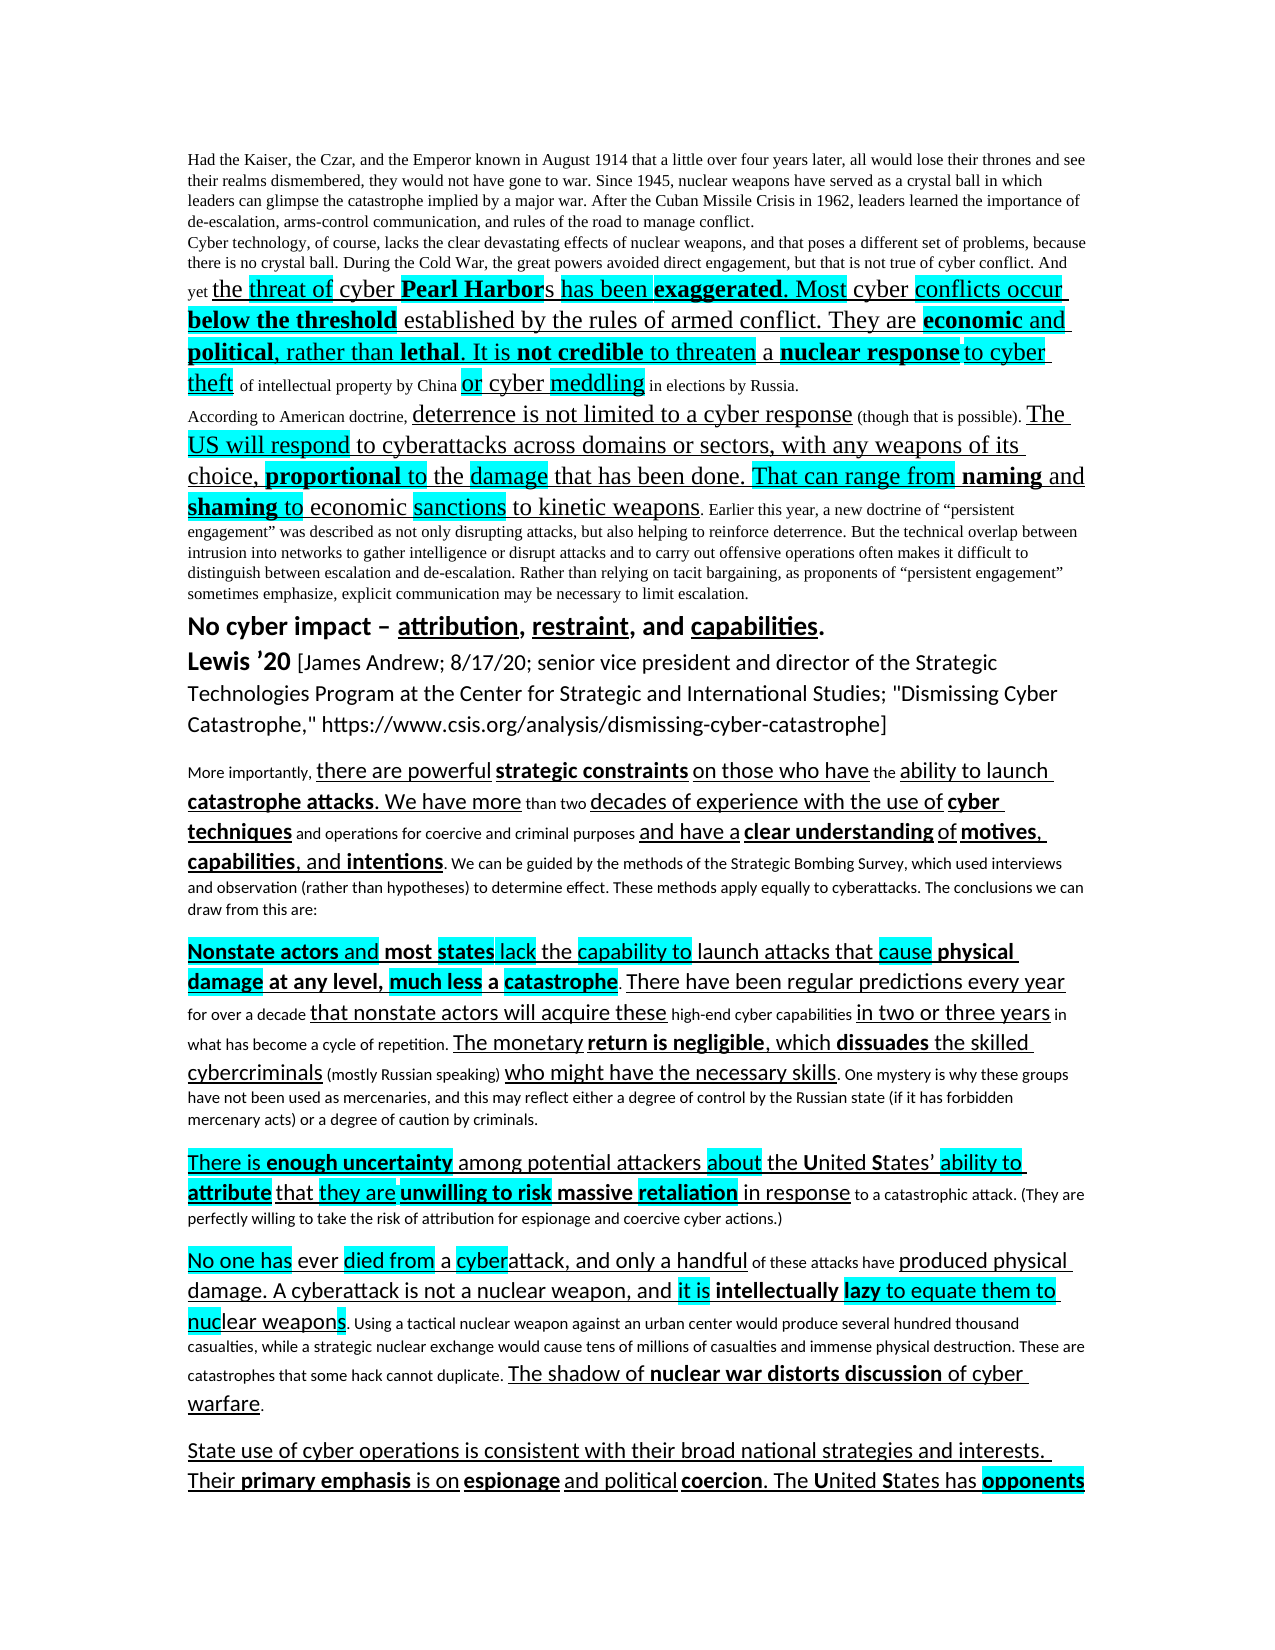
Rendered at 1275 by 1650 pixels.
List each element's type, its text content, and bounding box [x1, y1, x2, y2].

text Had the Kaiser, the Czar, and the Emperor known in August 1914 that a little over four years later, all would lose their thrones and see their realms dismembered, they would not have gone to war. Since 1945, nuclear weapons have served as a crystal ball in which leaders can glimpse the catastrophe implied by a major war. After the Cuban Missile Crisis in 1962, leaders learned the importance of de-escalation, arms-control communication, and rules of the road to manage conflict. [187, 150, 1087, 231]
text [187, 1436, 1087, 1494]
text According to American doctrine, deterrence is not limited to a cyber response (though that is possible). The US will respond to cyberattacks across domains or sectors, with any weapons of its choice, proportional to the damage that has been done. That can range from naming and shaming to economic sanctions to kinetic weapons. Earlier this year, a new doctrine of “persistent engagement” was described as not only disrupting attacks, but also helping to reinforce deterrence. But the technical overlap between intrusion into networks to gather intelligence or disrupt attacks and to carry out offensive operations often makes it difficult to distinguish between escalation and de-escalation. Rather than relying on tacit bargaining, as proponents of “persistent engagement” sometimes emphasize, explicit communication may be necessary to limit escalation. [187, 399, 1087, 603]
text No one has ever died from a cyberattack, and only a handful of these attacks have produced physical damage. A cyberattack is not a nuclear weapon, and it is intellectually lazy to equate them to nuclear weapons. Using a tactical nuclear weapon against an urban center would produce several hundred thousand casualties, while a strategic nuclear exchange would cause tens of millions of casualties and immense physical destruction. These are catastrophes that some hack cannot duplicate. The shadow of nuclear war distorts discussion of cyber warfare. [187, 1246, 1087, 1417]
text Nonstate actors and most states lack the capability to launch attacks that cause physical damage at any level, much less a catastrophe. There have been regular predictions every year for over a decade that nonstate actors will acquire these high-end cyber capabilities in two or three years in what has become a cycle of repetition. The monetary return is negligible, which dissuades the skilled cybercriminals (mostly Russian speaking) who might have the necessary skills. One mystery is why these groups have not been used as mercenaries, and this may reflect either a degree of control by the Russian state (if it has forbidden mercenary acts) or a degree of caution by criminals. [187, 937, 1087, 1130]
text Lewis ’20 [James Andrew; 8/17/20; senior vice president and director of the Strategic Technologies Program at the Center for Strategic and International Studies; "Dismissing Cyber Catastrophe," https://www.csis.org/analysis/dismissing-cyber-catastrophe] [187, 644, 1087, 738]
text There is enough uncertainty among potential attackers about the United States’ ability to attribute that they are unwilling to risk massive retaliation in response to a catastrophic attack. (They are perfectly willing to take the risk of attribution for espionage and coercive cyber actions.) [187, 1148, 1087, 1228]
text More importantly, there are powerful strategic constraints on those who have the ability to launch catastrophe attacks. We have more than two decades of experience with the use of cyber techniques and operations for coercive and criminal purposes and have a clear understanding of motives, capabilities, and intentions. We can be guided by the methods of the Strategic Bombing Survey, which used interviews and observation (rather than hypotheses) to determine effect. These methods apply equally to cyberattacks. The conclusions we can draw from this are: [187, 757, 1087, 919]
text Cyber technology, of course, lacks the clear devastating effects of nuclear weapons, and that poses a different set of problems, because there is no crystal ball. During the Cold War, the great powers avoided direct engagement, but that is not true of cyber conflict. And yet the threat of cyber Pearl Harbors has been exaggerated. Most cyber conflicts occur below the threshold established by the rules of armed conflict. They are economic and political, rather than lethal. It is not credible to threaten a nuclear response to cyber theft of intellectual property by China or cyber meddling in elections by Russia. [187, 232, 1087, 396]
subtitle No cyber impact – attribution, restraint, and capabilities. [187, 609, 1087, 642]
